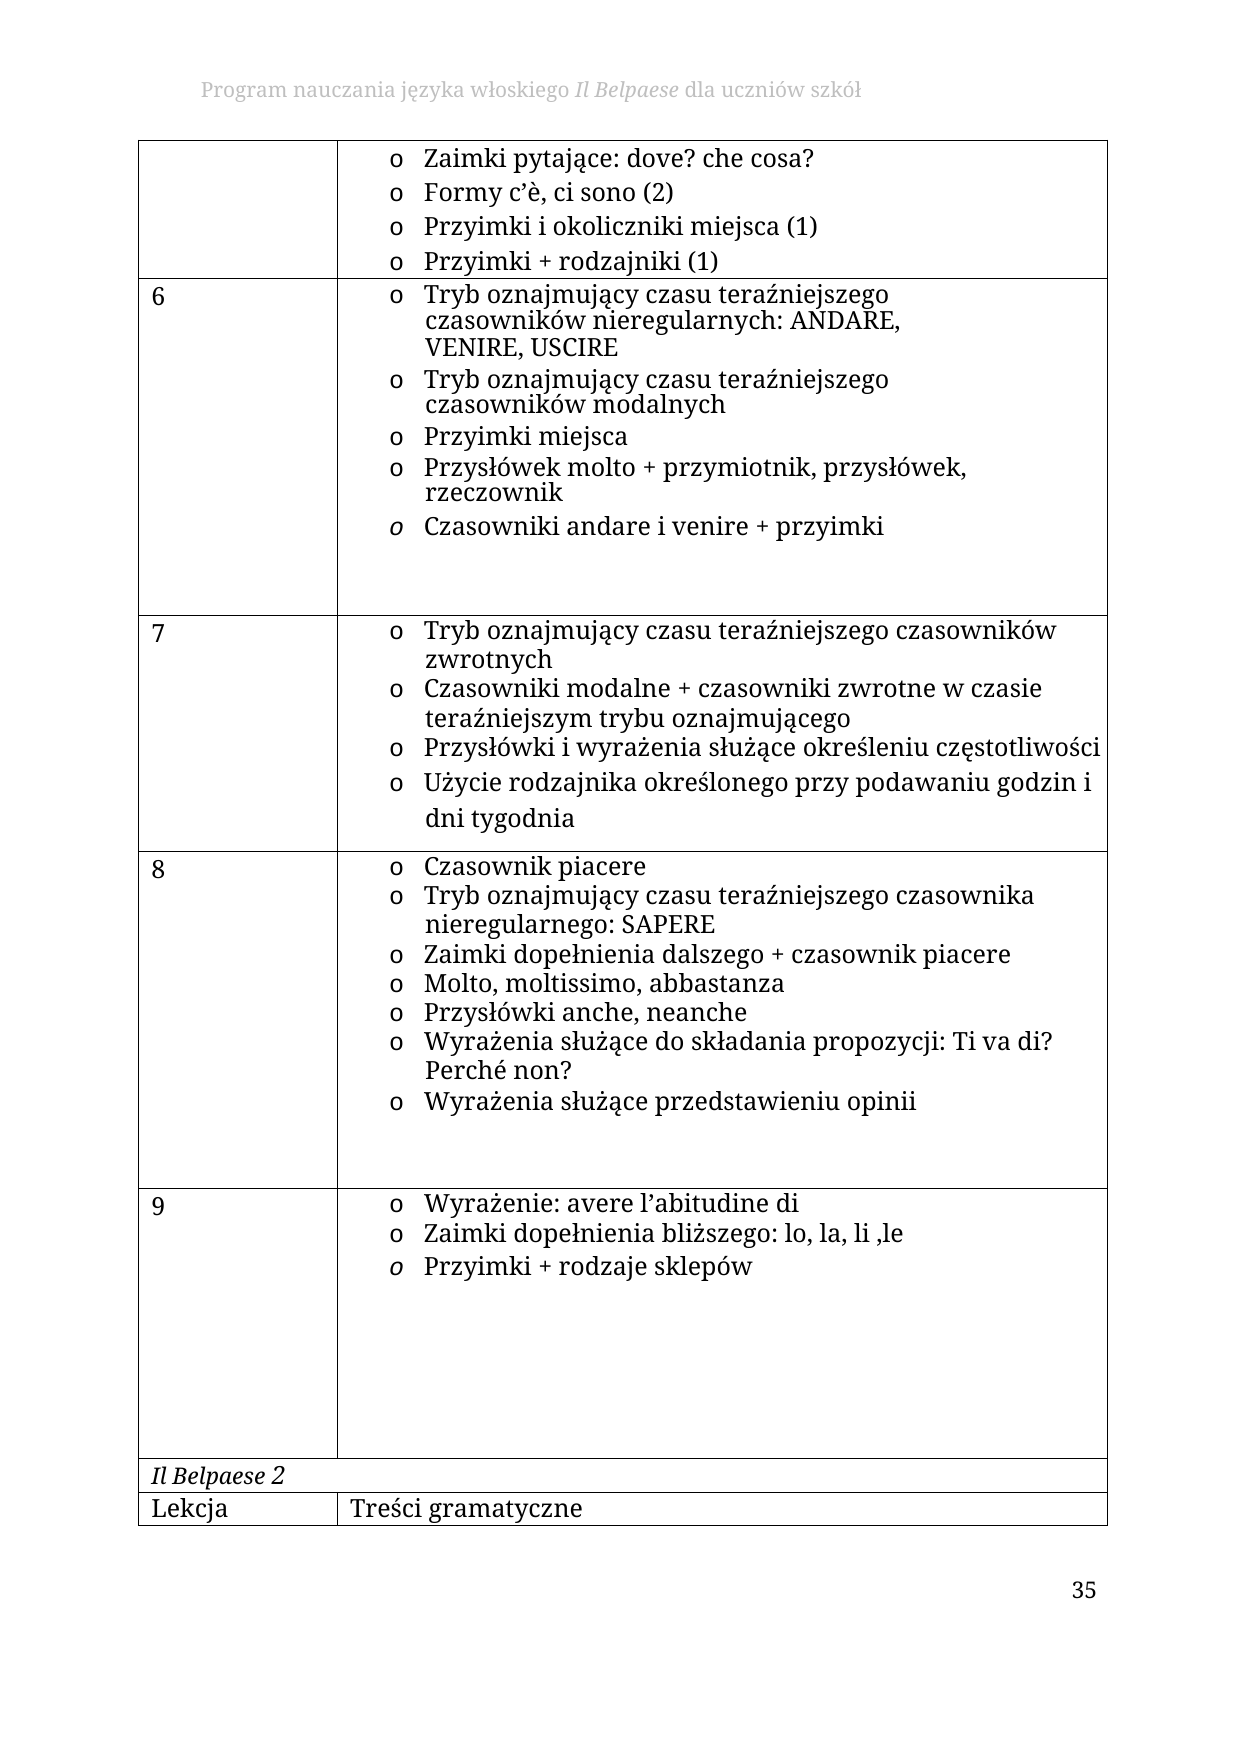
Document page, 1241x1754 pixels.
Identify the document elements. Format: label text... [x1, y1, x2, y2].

table_cell Tryb oznajmujący czasu teraźniejszego czasowników zwrotnych Czasowniki modalne + czasowniki zwrotne w czasie teraźniejszym trybu oznajmującego Przysłówki i wyrażenia służące określeniu częstotliwości Użycie rodzajnika określonego przy podawaniu godzin i dni tygodnia [338, 616, 1107, 851]
table_cell 5 [139, 141, 337, 278]
table_cell Treści gramatyczne [338, 1493, 1107, 1525]
table_cell Wyrażenie: avere l’abitudine di Zaimki dopełnienia bliższego: lo, la, li ,le Przyimki + rodzaje sklepów [338, 1189, 1107, 1458]
table_cell Tryb oznajmujący czasu teraźniejszego czasowników nieregularnych: ANDARE, VENIRE, USCIRE Tryb oznajmujący czasu teraźniejszego czasowników modalnych Przyimki miejsca Przysłówek molto + przymiotnik, przysłówek, rzeczownik Czasowniki andare i venire + przyimki [338, 279, 1107, 615]
table_cell 9 [139, 1189, 337, 1458]
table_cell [338, 141, 1107, 278]
table_cell 6 [139, 279, 337, 615]
table_cell Il Belpaese 2 [139, 1459, 1107, 1492]
table_cell 7 [139, 616, 337, 851]
table_cell Lekcja [139, 1493, 337, 1525]
table_cell 8 [139, 852, 337, 1188]
table_cell Czasownik piacere Tryb oznajmujący czasu teraźniejszego czasownika nieregularnego: SAPERE Zaimki dopełnienia dalszego + czasownik piacere Molto, moltissimo, abbastanza Przysłówki anche, neanche Wyrażenia służące do składania propozycji: Ti va di? Perché non? Wyrażenia służące przedstawieniu opinii [338, 852, 1107, 1188]
